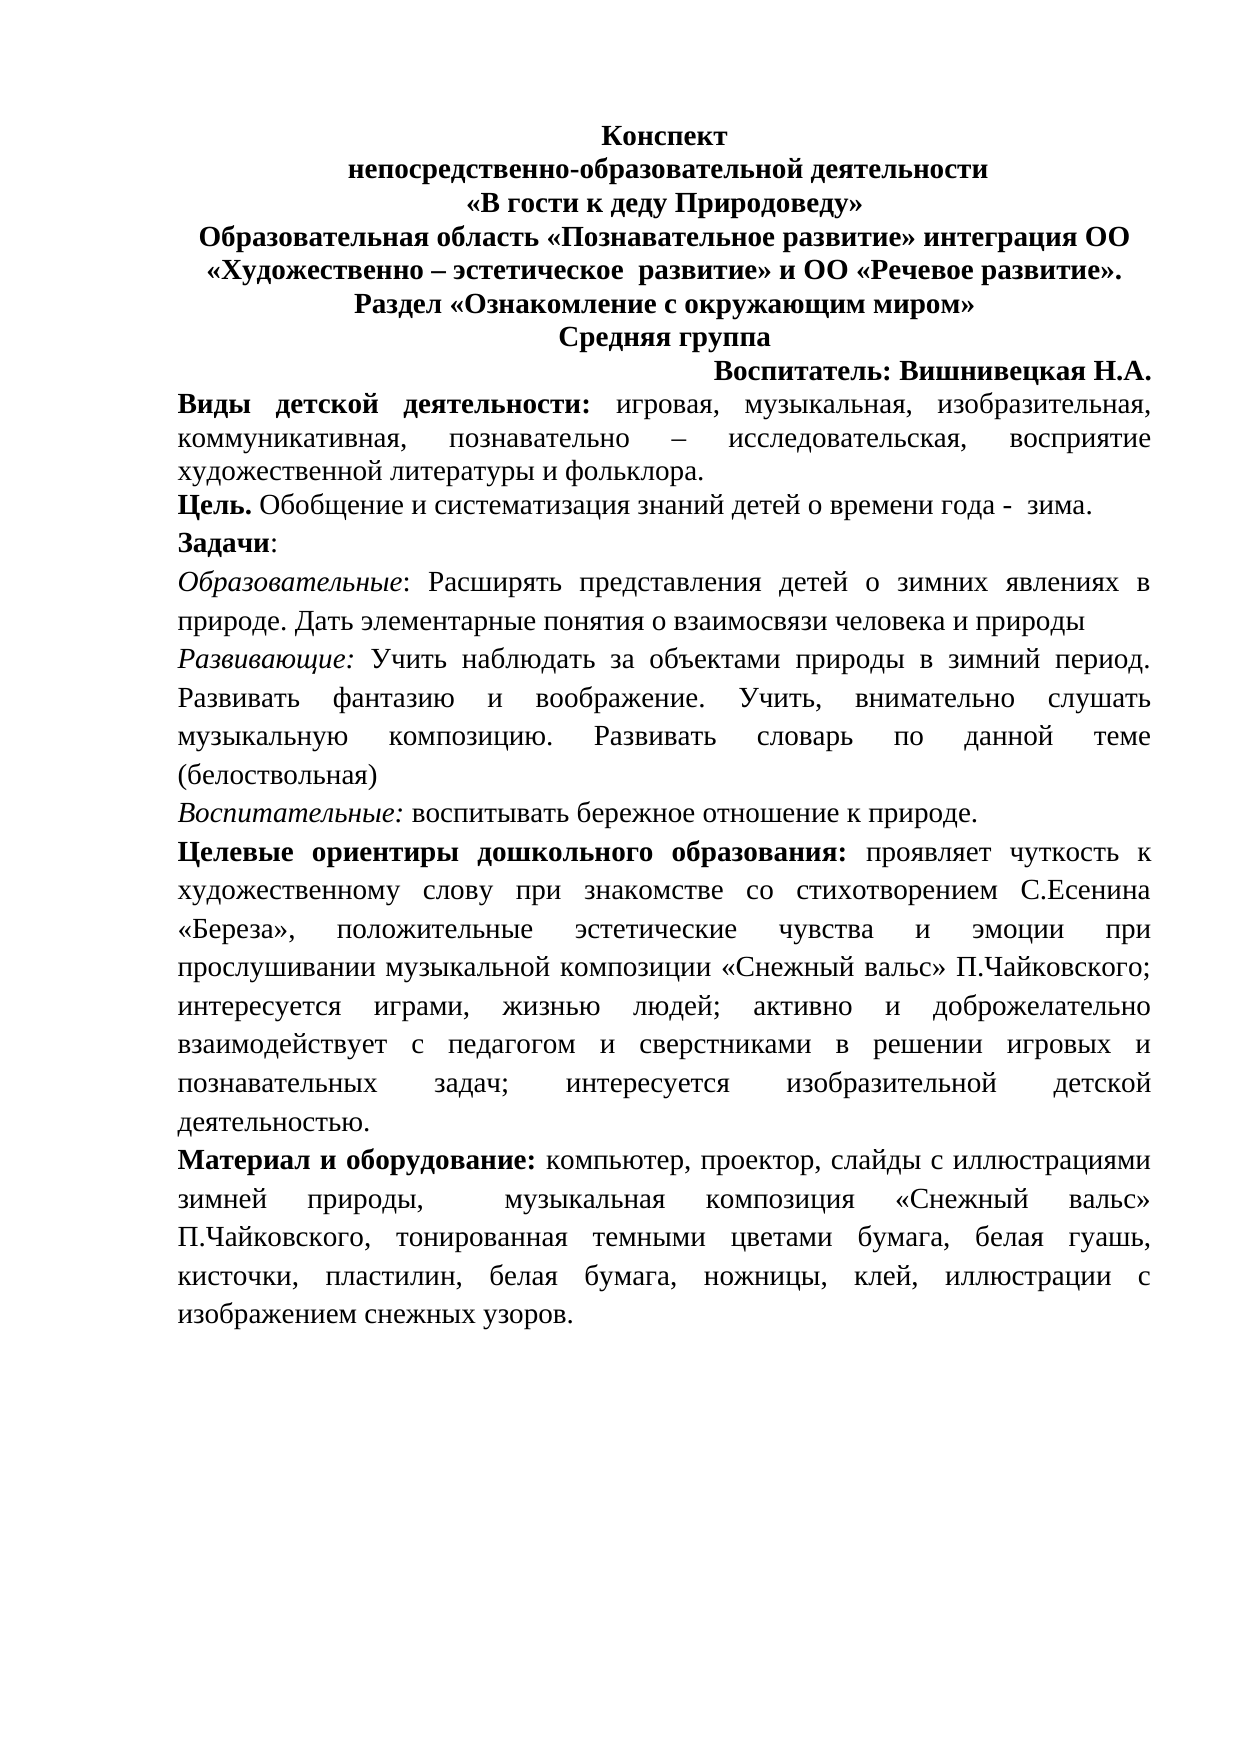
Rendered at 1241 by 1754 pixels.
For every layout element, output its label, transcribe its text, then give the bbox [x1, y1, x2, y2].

text Развивающие: Учить наблюдать за объектами природы в зимний период. Развивать фантазию и воображение. Учить, внимательно слушать музыкальную композицию. Развивать словарь по данной теме (белоствольная) [177, 641, 1152, 790]
text непосредственно-образовательной деятельности [177, 152, 1152, 185]
text Цель. Обобщение и систематизация знаний детей о времени года - зима. [177, 487, 1152, 521]
text Воспитатель: Вишнивецкая Н.А. [177, 353, 1152, 386]
text Средняя группа [177, 319, 1152, 353]
text Целевые ориентиры дошкольного образования: проявляет чуткость к художественному слову при знакомстве со стихотворением С.Есенина «Береза», положительные эстетические чувства и эмоции при прослушивании музыкальной композиции «Снежный вальс» П.Чайковского; интересуется играми, жизнью людей; активно и доброжелательно взаимодействует с педагогом и сверстниками в решении игровых и познавательных задач; интересуется изобразительной детской деятельностью. [177, 834, 1152, 1137]
text Воспитательные: воспитывать бережное отношение к природе. [177, 795, 1152, 829]
text Задачи: [177, 526, 1152, 559]
text Образовательная область «Познавательное развитие» интеграция ОО «Художественно – эстетическое развитие» и ОО «Речевое развитие». [177, 219, 1152, 286]
text Конспект [177, 118, 1152, 152]
text Виды детской деятельности: игровая, музыкальная, изобразительная, коммуникативная, познавательно – исследовательская, восприятие художественной литературы и фольклора. [177, 386, 1152, 487]
text Образовательные: Расширять представления детей о зимних явлениях в природе. Дать элементарные понятия о взаимосвязи человека и природы [177, 564, 1152, 636]
text Материал и оборудование: компьютер, проектор, слайды с иллюстрациями зимней природы, музыкальная композиция «Снежный вальс» П.Чайковского, тонированная темными цветами бумага, белая гуашь, кисточки, пластилин, белая бумага, ножницы, клей, иллюстрации с изображением снежных узоров. [177, 1142, 1152, 1330]
text Раздел «Ознакомление с окружающим миром» [177, 286, 1152, 319]
text «В гости к деду Природоведу» [177, 185, 1152, 219]
